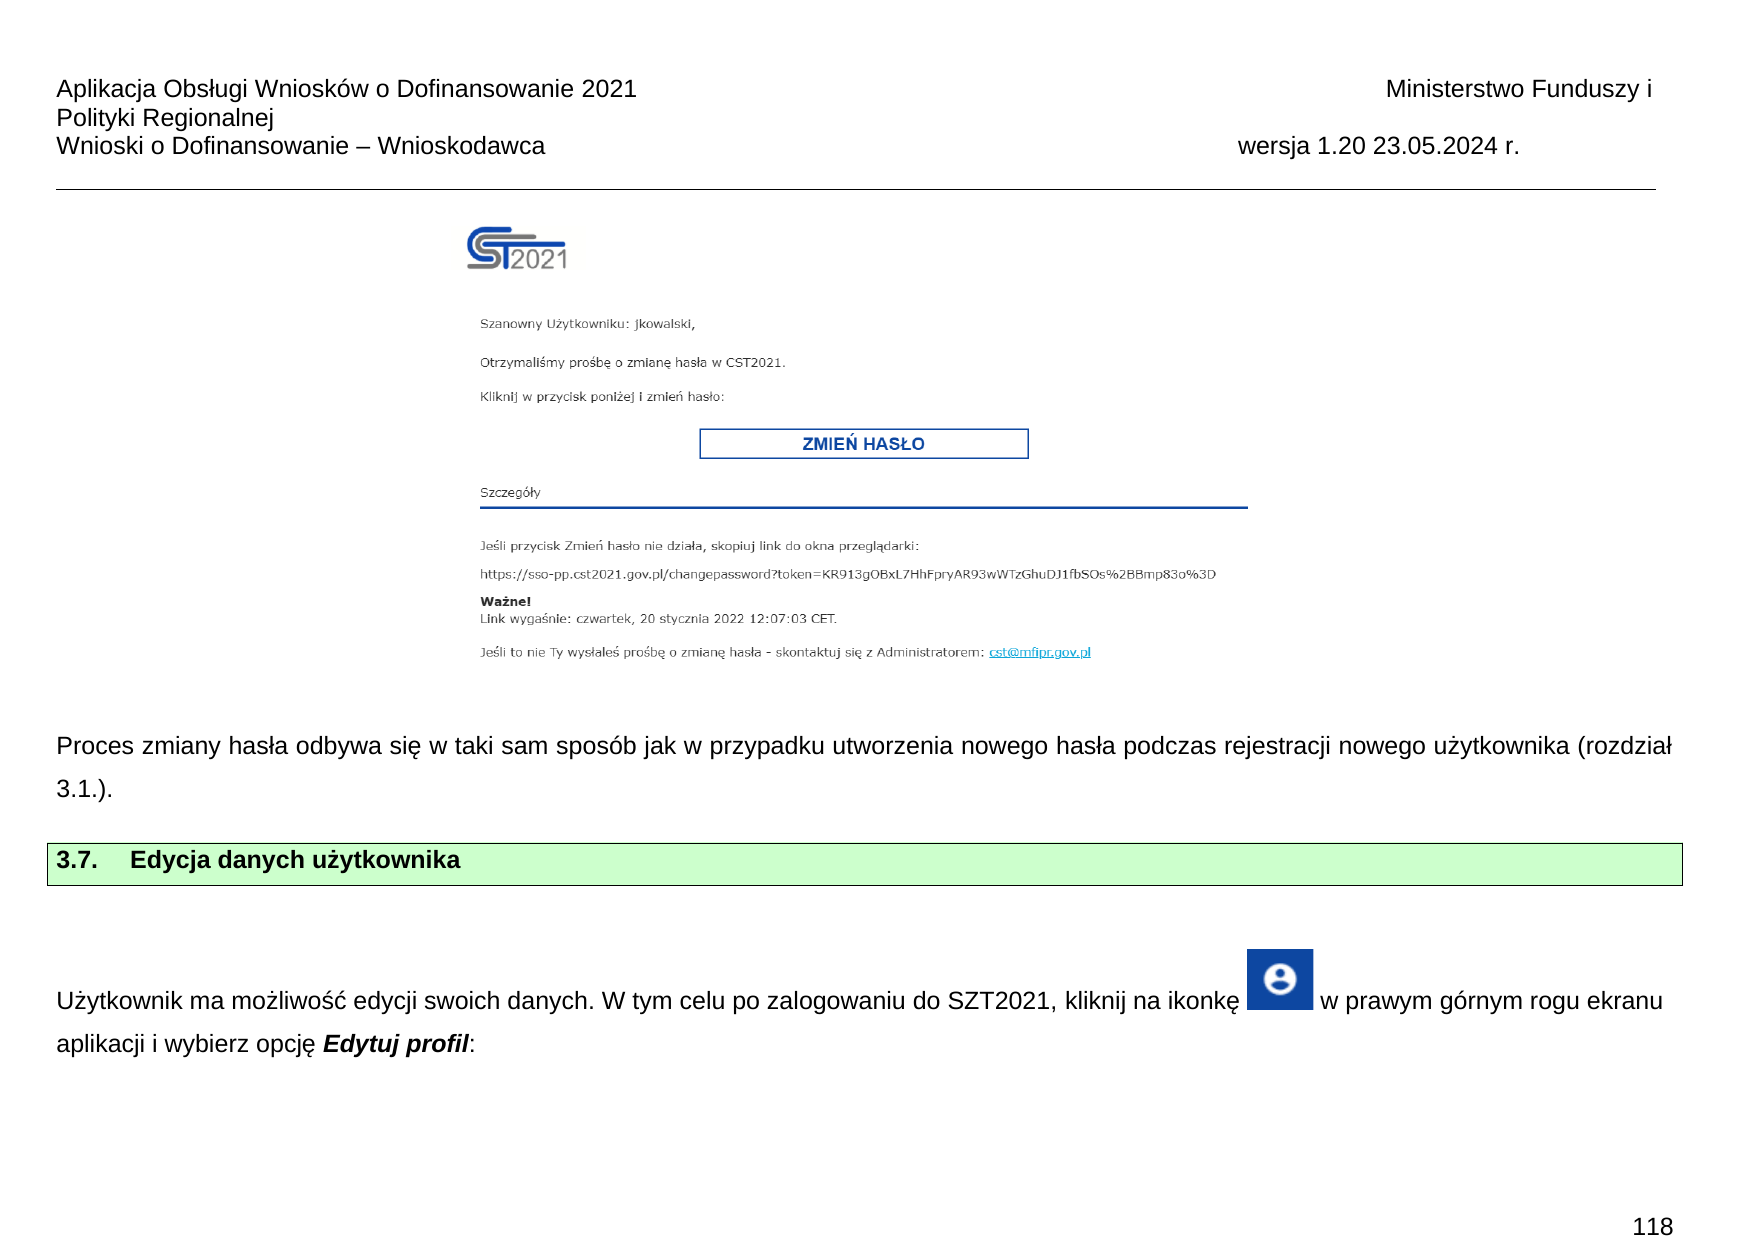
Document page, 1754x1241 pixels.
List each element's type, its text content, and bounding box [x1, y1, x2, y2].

picture [450, 218, 1280, 674]
subtitle Edycja danych użytkownika [48, 844, 1682, 885]
text Użytkownik ma możliwość edycji swoich danych. W tym celu po zalogowaniu do SZT2021, kliknij na ikonkę w prawym górnym rogu ekranu aplikacji i wybierz opcję Edytuj profil: [56, 949, 1674, 1058]
text Proces zmiany hasła odbywa się w taki sam sposób jak w przypadku utworzenia nowego hasła podczas rejestracji nowego użytkownika (rozdział 3.1.). [56, 731, 1674, 803]
picture [1247, 949, 1314, 1010]
